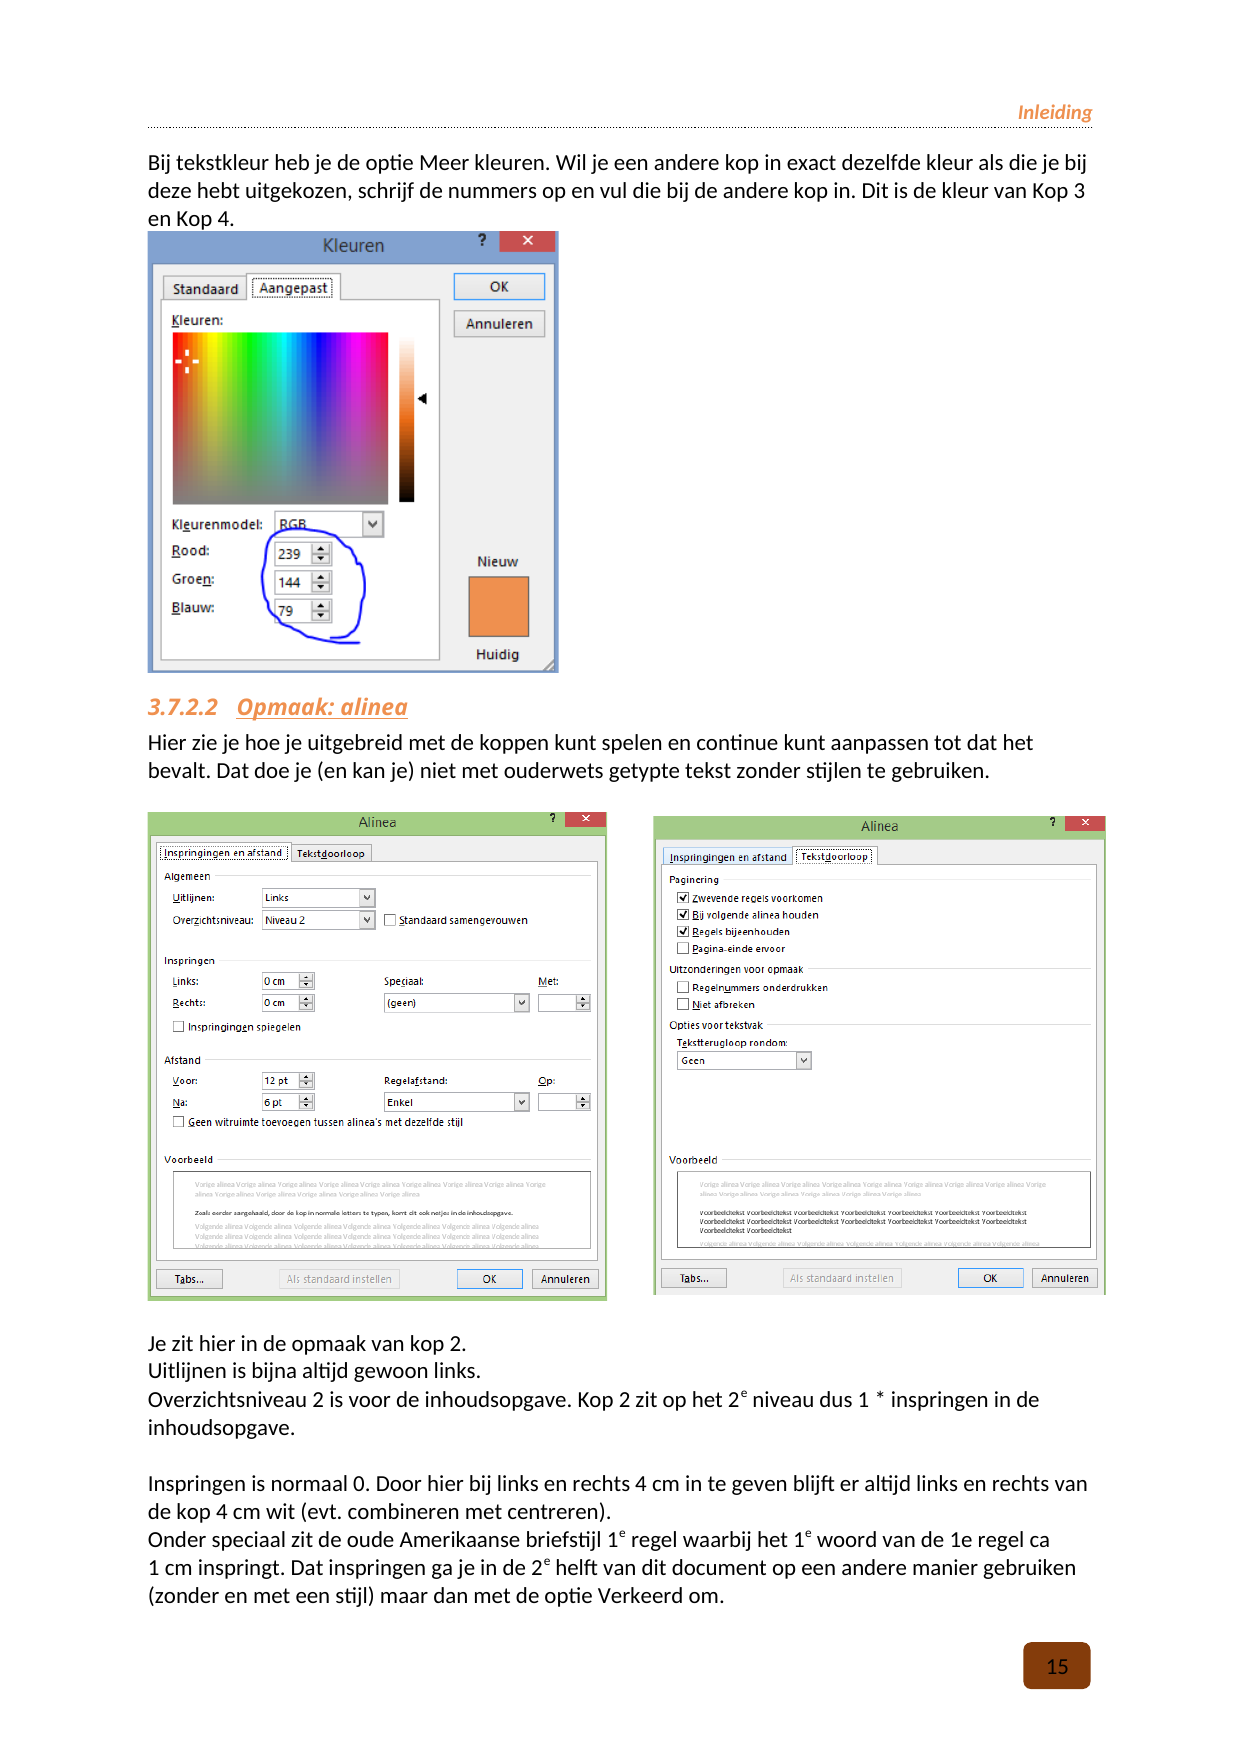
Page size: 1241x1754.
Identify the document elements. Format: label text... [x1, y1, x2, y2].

subtitle Opmaak: alinea [148, 691, 1092, 722]
text Onder speciaal zit de oude Amerikaanse briefstijl 1e regel waarbij het 1e woord van de 1e regel ca 1 cm inspringt. Dat inspringen ga je in de 2e helft van dit document op een andere manier gebruiken (zonder en met een stijl) maar dan met de optie Verkeerd om. [148, 1525, 1092, 1609]
picture [147, 812, 608, 1301]
picture [147, 231, 559, 673]
text Bij tekstkleur heb je de optie Meer kleuren. Wil je een andere kop in exact dezelfde kleur als die je bij deze hebt uitgekozen, schrijf de nummers op en vul die bij de andere kop in. Dit is de kleur van Kop 3 en Kop 4. [148, 148, 1092, 232]
text Inspringen is normaal 0. Door hier bij links en rechts 4 cm in te geven blijft er altijd links en rechts van de kop 4 cm wit (evt. combineren met centreren). [148, 1469, 1092, 1525]
text Uitlijnen is bijna altijd gewoon links. [148, 1357, 1092, 1385]
picture [653, 816, 1106, 1295]
text Overzichtsniveau 2 is voor de inhoudsopgave. Kop 2 zit op het 2e niveau dus 1 * inspringen in de inhoudsopgave. [148, 1385, 1092, 1441]
text Hier zie je hoe je uitgebreid met de koppen kunt spelen en continue kunt aanpassen tot dat het bevalt. Dat doe je (en kan je) niet met ouderwets getypte tekst zonder stijlen te gebruiken. [148, 728, 1092, 784]
text Je zit hier in de opmaak van kop 2. [148, 1329, 1092, 1357]
